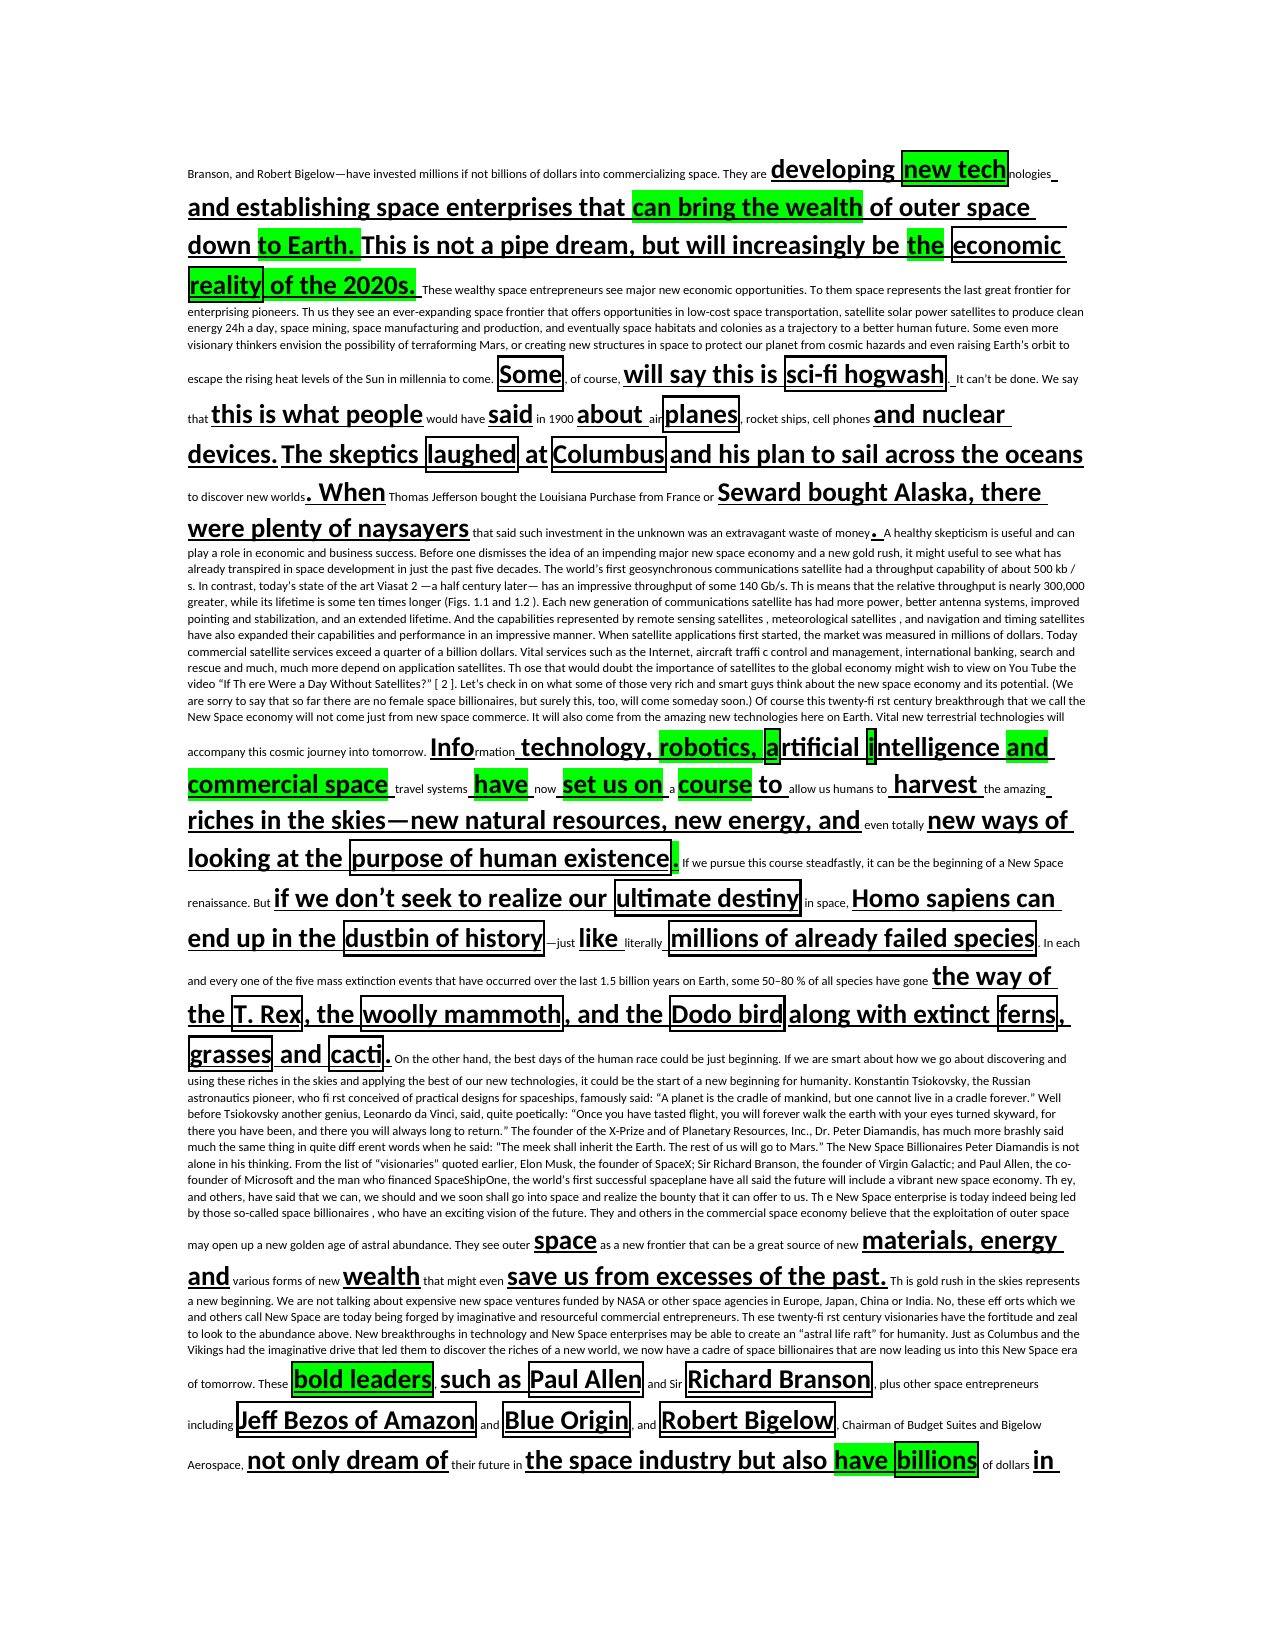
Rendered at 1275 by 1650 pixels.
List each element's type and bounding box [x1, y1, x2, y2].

text [187, 150, 1087, 1478]
